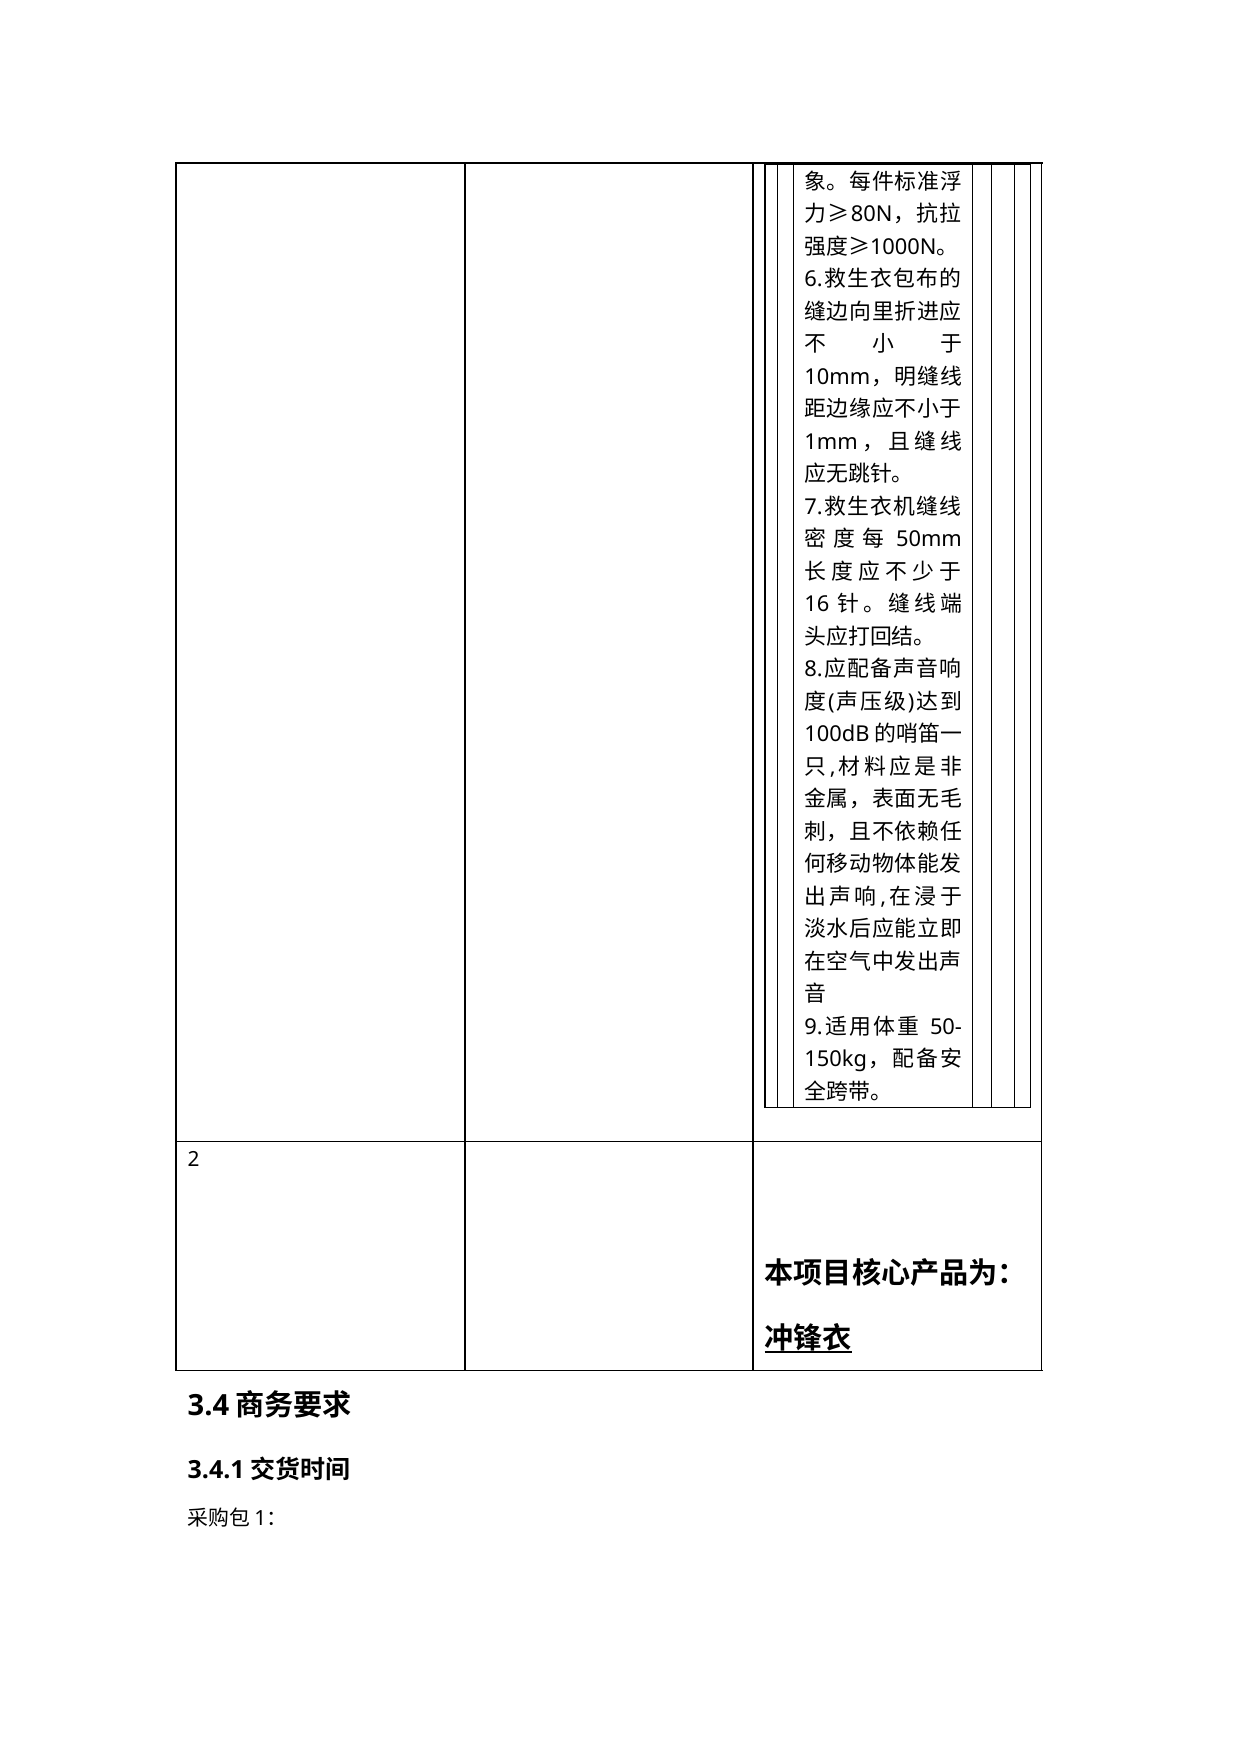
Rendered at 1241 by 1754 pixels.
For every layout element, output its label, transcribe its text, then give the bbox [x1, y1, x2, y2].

table_cell 1 [177, 164, 464, 1141]
table_cell 本项目核心产品为：冲锋衣 [754, 1142, 1041, 1370]
text 采购包1： [187, 1501, 1053, 1534]
table_cell [466, 1142, 752, 1370]
text 3.4商务要求 [187, 1371, 1053, 1436]
table_cell [754, 164, 1041, 1141]
table_cell 2 [177, 1142, 464, 1370]
table_cell [466, 164, 752, 1141]
text 3.4.1交货时间 [187, 1436, 1053, 1501]
